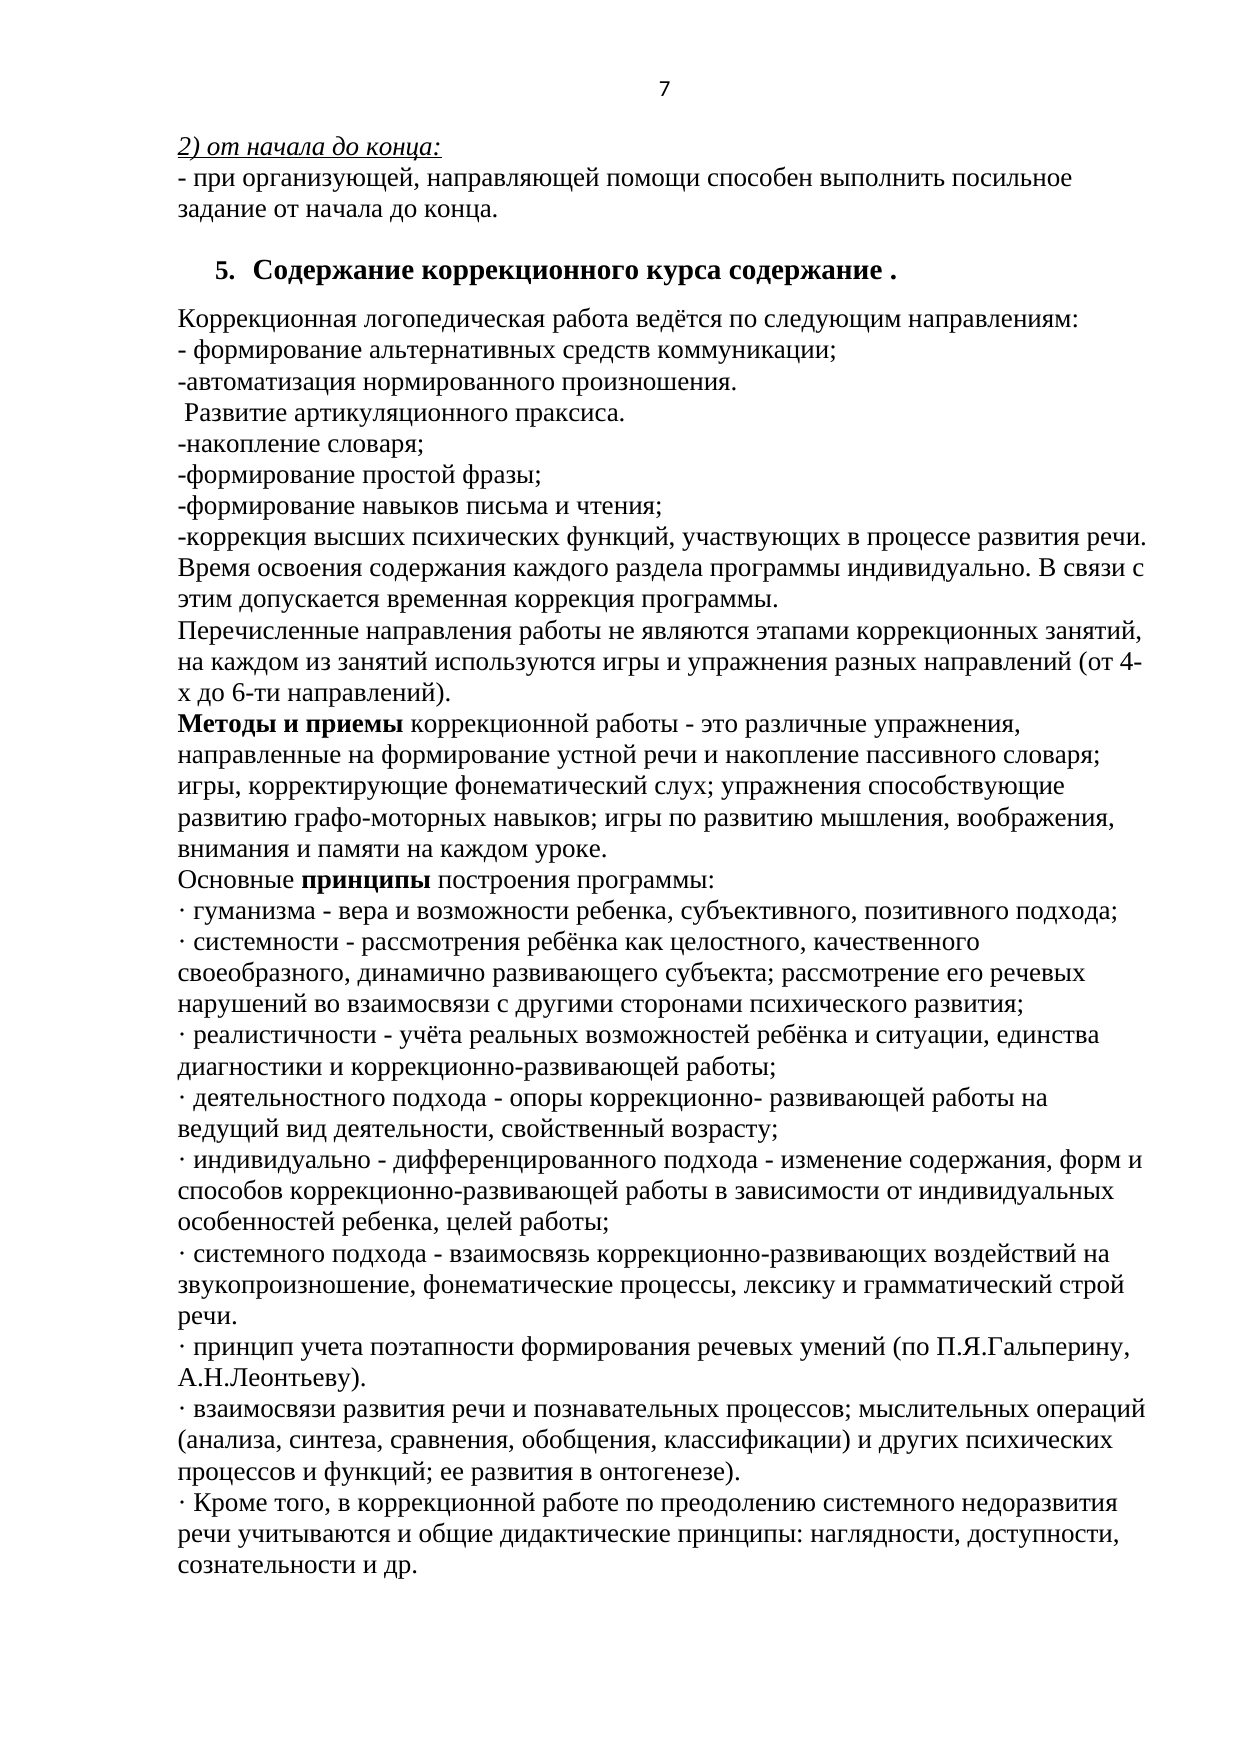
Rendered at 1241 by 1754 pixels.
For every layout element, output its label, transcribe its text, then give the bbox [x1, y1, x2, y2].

text -коррекция высших психических функций, участвующих в процессе развития речи. [177, 520, 1152, 551]
text 2) от начала до конца: [177, 130, 1152, 161]
text Время освоения содержания каждого раздела программы индивидуально. В связи с этим допускается временная коррекция программы. [177, 551, 1152, 614]
text · гуманизма - вера и возможности ребенка, субъективного, позитивного подхода; [177, 894, 1152, 925]
text · реалистичности - учёта реальных возможностей ребёнка и ситуации, единства диагностики и коррекционно-развивающей работы; [177, 1019, 1152, 1081]
text · взаимосвязи развития речи и познавательных процессов; мыслительных операций (анализа, синтеза, сравнения, обобщения, классификации) и других психических процессов и функций; ее развития в онтогенезе). [177, 1392, 1152, 1486]
text -автоматизация нормированного произношения. [177, 364, 1152, 396]
text Основные принципы построения программы: [177, 863, 1152, 894]
text Методы и приемы коррекционной работы - это различные упражнения, направленные на формирование устной речи и накопление пассивного словаря; игры, корректирующие фонематический слух; упражнения способствующие развитию графо-моторных навыков; игры по развитию мышления, воображения, внимания и памяти на каждом уроке. [177, 707, 1152, 863]
text · индивидуально - дифференцированного подхода - изменение содержания, форм и способов коррекционно-развивающей работы в зависимости от индивидуальных особенностей ребенка, целей работы; [177, 1143, 1152, 1237]
list Содержание коррекционного курса содержание . [215, 252, 1152, 286]
text · Кроме того, в коррекционной работе по преодолению системного недоразвития речи учитываются и общие дидактические принципы: наглядности, доступности, сознательности и др. [177, 1486, 1152, 1579]
text Перечисленные направления работы не являются этапами коррекционных занятий, на каждом из занятий используются игры и упражнения разных направлений (от 4-х до 6-ти направлений). [177, 614, 1152, 707]
text Развитие артикуляционного праксиса. [177, 396, 1152, 427]
text -накопление словаря; [177, 427, 1152, 458]
text Коррекционная логопедическая работа ведётся по следующим направлениям: [177, 302, 1152, 333]
text · деятельностного подхода - опоры коррекционно- развивающей работы на ведущий вид деятельности, свойственный возрасту; [177, 1081, 1152, 1143]
text · системности - рассмотрения ребёнка как целостного, качественного своеобразного, динамично развивающего субъекта; рассмотрение его речевых нарушений во взаимосвязи с другими сторонами психического развития; [177, 925, 1152, 1019]
text - при организующей, направляющей помощи способен выполнить посильное задание от начала до конца. [177, 161, 1152, 223]
text -формирование простой фразы; [177, 458, 1152, 489]
text -формирование навыков письма и чтения; [177, 489, 1152, 520]
text - формирование альтернативных средств коммуникации; [177, 333, 1152, 364]
text · принцип учета поэтапности формирования речевых умений (по П.Я.Гальперину, А.Н.Леонтьеву). [177, 1330, 1152, 1392]
text · системного подхода - взаимосвязь коррекционно-развивающих воздействий на звукопроизношение, фонематические процессы, лексику и грамматический строй речи. [177, 1237, 1152, 1330]
